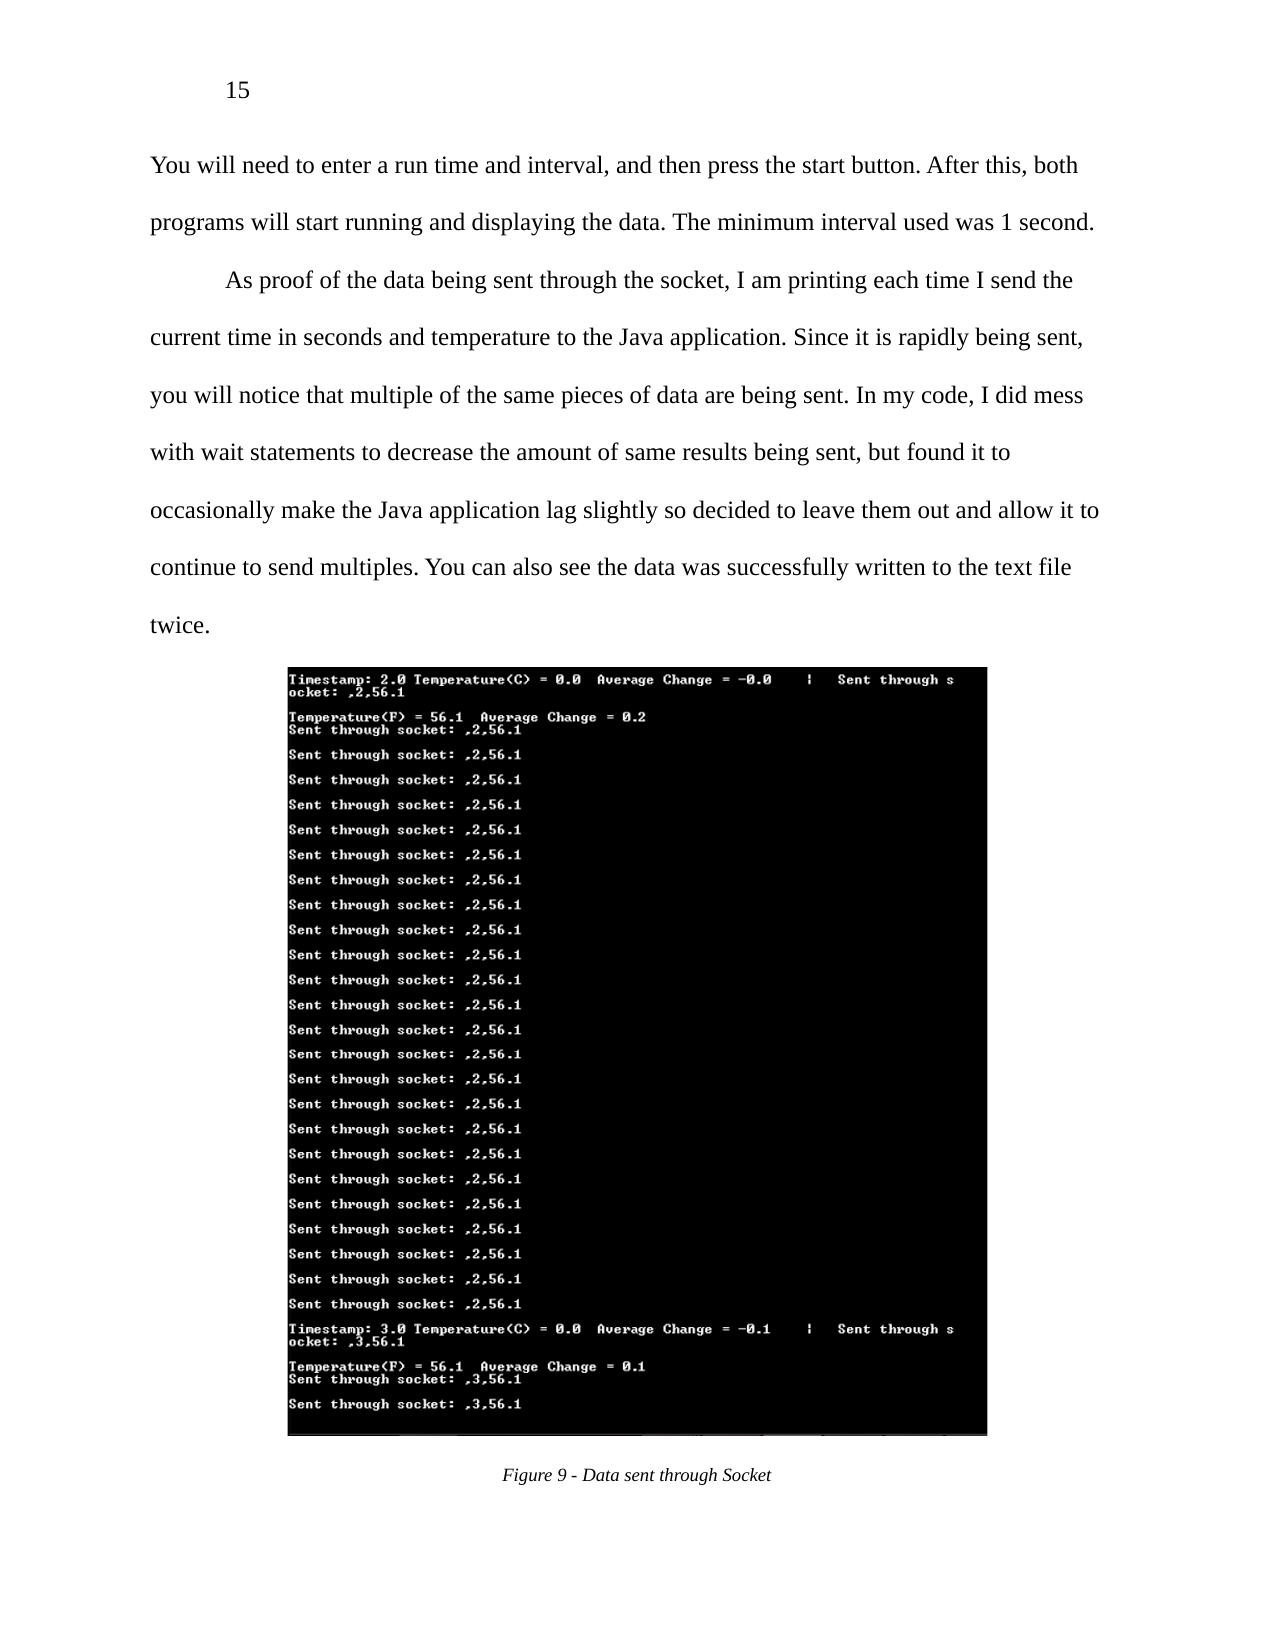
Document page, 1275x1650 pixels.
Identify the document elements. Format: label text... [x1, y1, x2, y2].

text You will need to enter a run time and interval, and then press the start button. After this, both programs will start running and displaying the data. The minimum interval used was 1 second. [150, 150, 1125, 236]
picture [287, 667, 988, 1436]
text Figure 9 - Data sent through Socket [150, 1464, 1125, 1485]
text As proof of the data being sent through the socket, I am printing each time I send the current time in seconds and temperature to the Java application. Since it is rapidly being sent, you will notice that multiple of the same pieces of data are being sent. In my code, I did mess with wait statements to decrease the amount of same results being sent, but found it to occasionally make the Java application lag slightly so decided to leave them out and allow it to continue to send multiples. You can also see the data was successfully written to the text file twice. [150, 265, 1125, 639]
